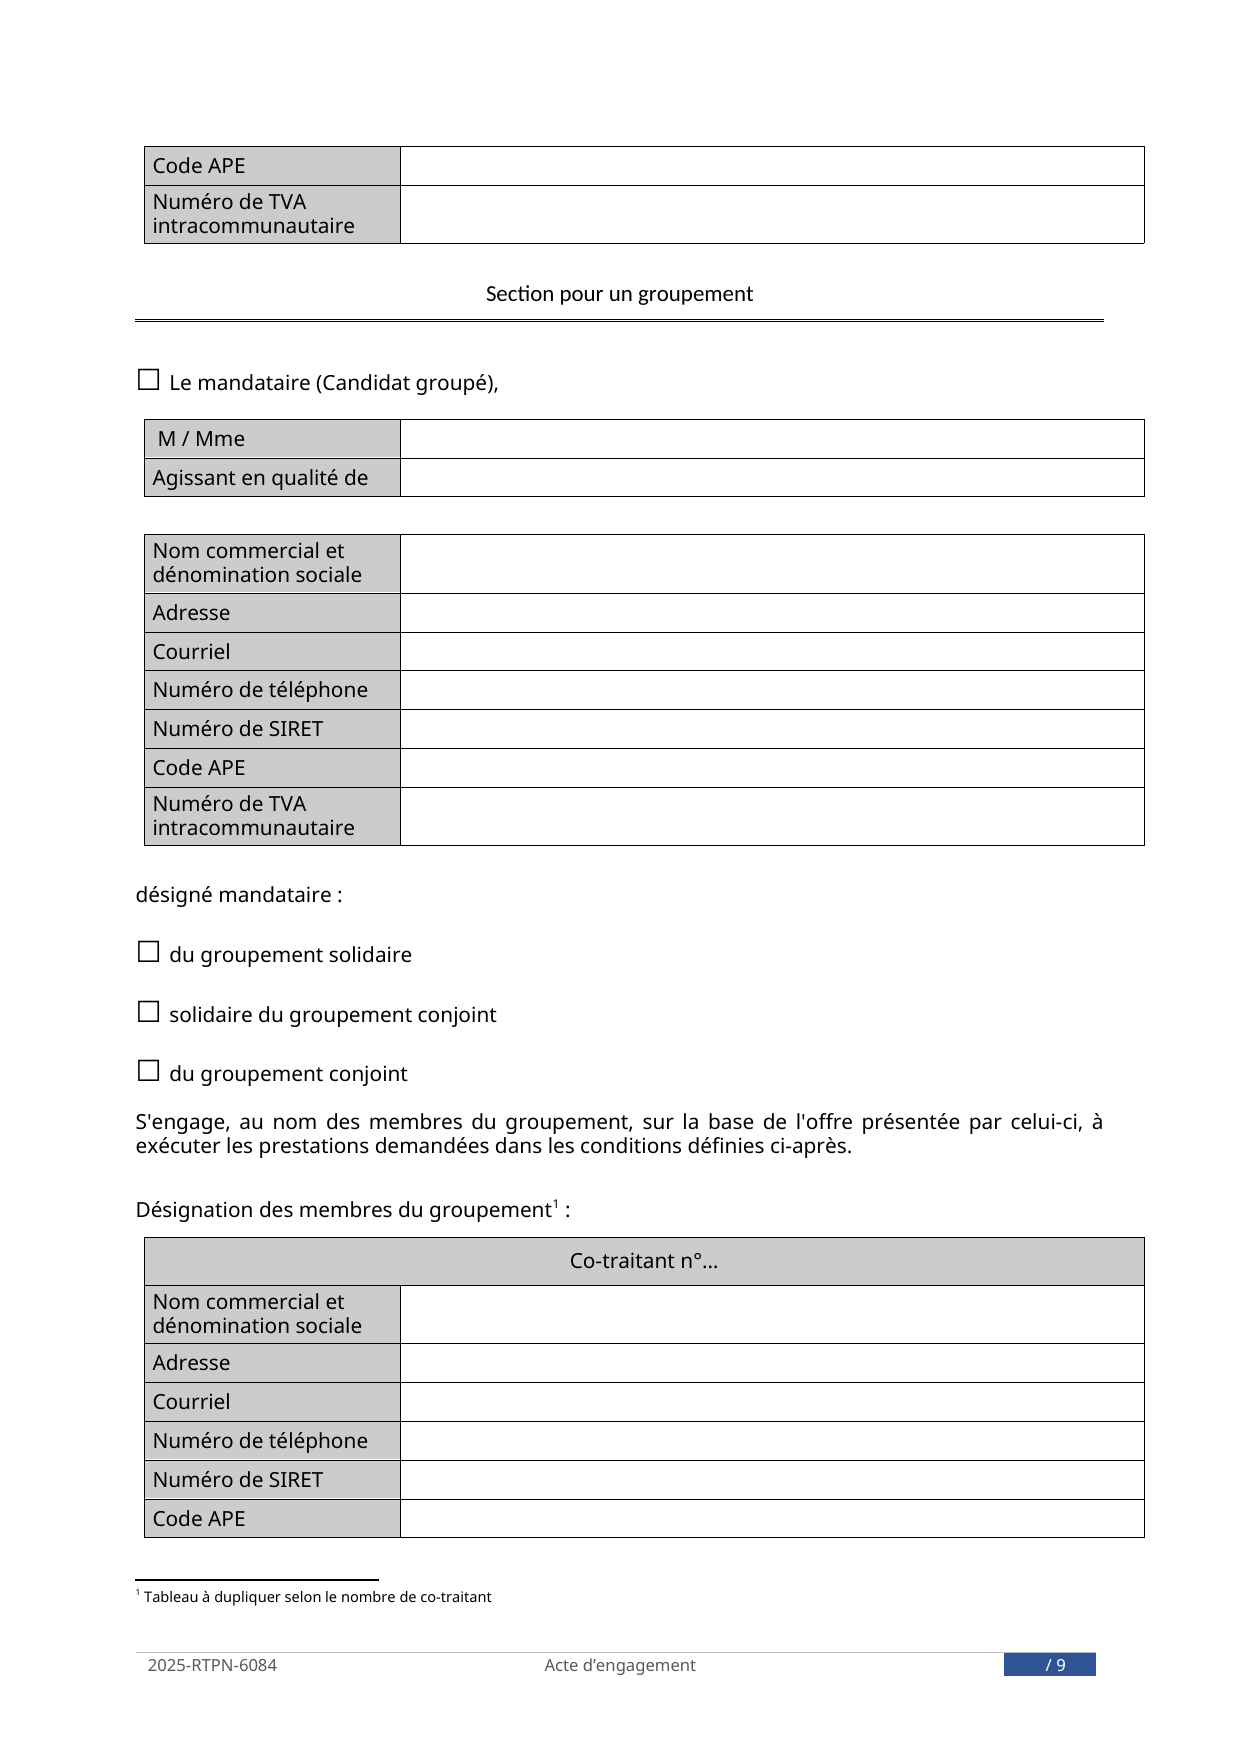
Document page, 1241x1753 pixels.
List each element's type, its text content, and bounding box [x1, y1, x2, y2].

table_header Section pour un groupement [135, 281, 1104, 318]
table_cell Agissant en qualité de [145, 459, 400, 496]
table_cell Numéro de TVA intracommunautaire [145, 788, 400, 845]
table_cell [401, 1286, 1144, 1343]
table_cell [401, 459, 1144, 496]
table_cell [401, 749, 1144, 787]
table_cell [401, 1383, 1144, 1421]
text Désignation des membres du groupement : [135, 1196, 1105, 1224]
table_cell Code APE [145, 147, 400, 185]
text désigné mandataire : [135, 883, 1105, 907]
table_cell Courriel [145, 633, 400, 670]
table_cell [401, 594, 1144, 631]
table_cell [401, 186, 1144, 243]
table_cell [401, 1461, 1144, 1498]
table_header [401, 420, 1144, 457]
table_cell Adresse [145, 1344, 400, 1382]
table_header Nom commercial et dénomination sociale [145, 535, 400, 592]
table_cell Adresse [145, 594, 400, 631]
table_cell [401, 147, 1144, 185]
table_header M / Mme [145, 420, 400, 457]
text du groupement conjoint [135, 1050, 1105, 1090]
text S'engage, au nom des membres du groupement, sur la base de l'offre présentée par celui-ci, à exécuter les prestations demandées dans les conditions définies ci-après. [135, 1110, 1105, 1158]
table_cell [401, 633, 1144, 670]
table_cell [401, 710, 1144, 748]
table_cell Nom commercial et dénomination sociale [145, 1286, 400, 1343]
table_cell [401, 1500, 1144, 1537]
table_cell Numéro de téléphone [145, 671, 400, 709]
table_cell Numéro de SIRET [145, 710, 400, 748]
table_cell Numéro de TVA intracommunautaire [145, 186, 400, 243]
table_header [401, 535, 1144, 592]
table_cell [401, 788, 1144, 845]
table_cell [401, 1422, 1144, 1459]
table_cell Code APE [145, 749, 400, 787]
table_cell [401, 1344, 1144, 1382]
table_cell Numéro de téléphone [145, 1422, 400, 1459]
table_header Co-traitant n°… [145, 1238, 1144, 1285]
text solidaire du groupement conjoint [135, 991, 1105, 1031]
table_cell Code APE [145, 1500, 400, 1537]
table_cell Numéro de SIRET [145, 1461, 400, 1498]
text Le mandataire (Candidat groupé), [135, 359, 1105, 399]
text du groupement solidaire [135, 931, 1105, 971]
table_cell Courriel [145, 1383, 400, 1421]
table_cell [401, 671, 1144, 709]
